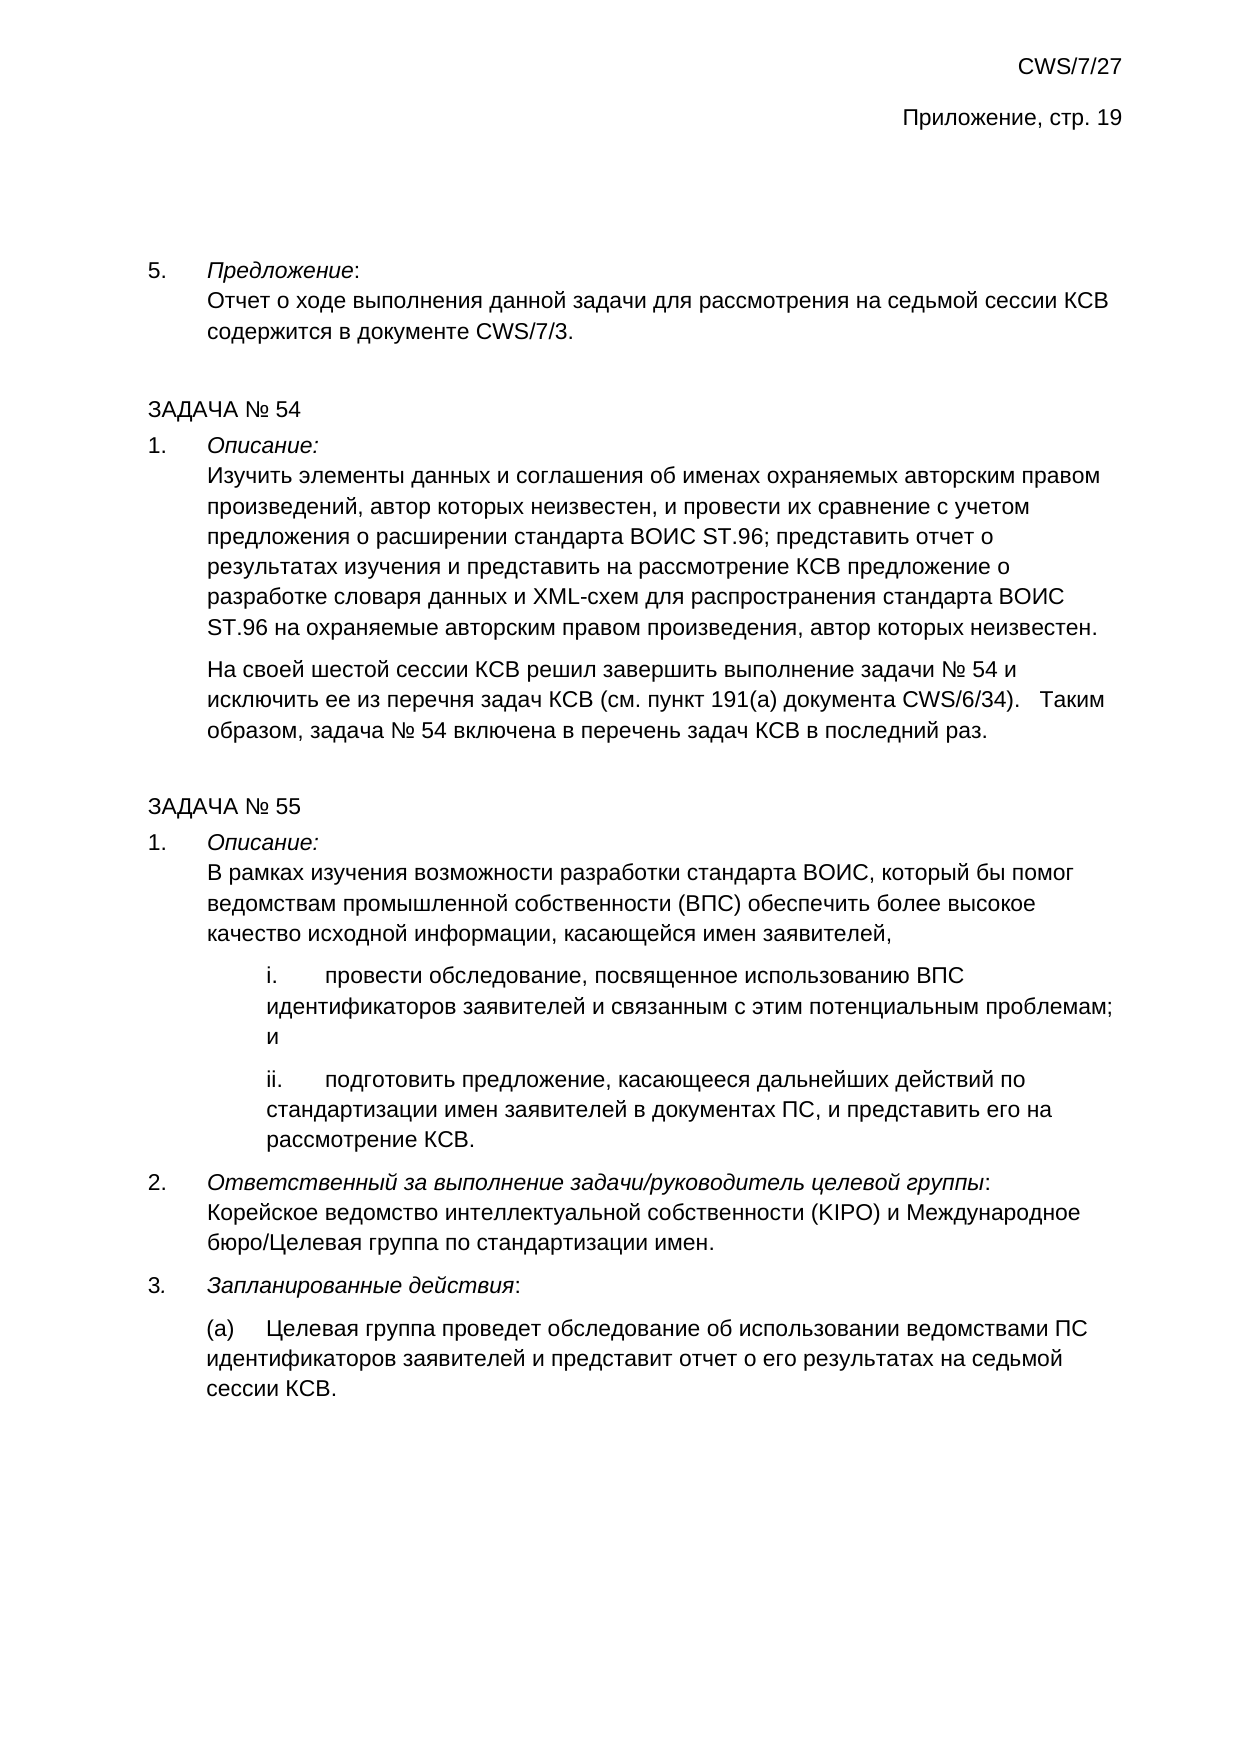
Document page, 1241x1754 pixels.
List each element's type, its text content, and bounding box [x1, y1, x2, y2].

text На своей шестой сессии КСВ решил завершить выполнение задачи № 54 и исключить ее из перечня задач КСВ (см. пункт 191(a) документа CWS/6/34). Таким образом, задача № 54 включена в перечень задач КСВ в последний раз. [207, 656, 1122, 743]
text 2. Ответственный за выполнение задачи/руководитель целевой группы: Корейское ведомство интеллектуальной собственности (KIPO) и Международное бюро/Целевая группа по стандартизации имен. [148, 1169, 1122, 1256]
text 3. Запланированные действия: [148, 1272, 1122, 1298]
text (a) Целевая группа проведет обследование об использовании ведомствами ПС идентификаторов заявителей и представит отчет о его результатах на седьмой сессии КСВ. [206, 1314, 1122, 1401]
text 1. Описание: Изучить элементы данных и соглашения об именах охраняемых авторским правом произведений, автор которых неизвестен, и провести их сравнение с учетом предложения о расширении стандарта ВОИС ST.96; представить отчет о результатах изучения и представить на рассмотрение КСВ предложение о разработке словаря данных и XML-схем для распространения стандарта ВОИС ST.96 на охраняемые авторским правом произведения, автор которых неизвестен. [148, 432, 1122, 640]
text ii. подготовить предложение, касающееся дальнейших действий по стандартизации имен заявителей в документах ПС, и представить его на рассмотрение КСВ. [266, 1066, 1122, 1152]
subtitle ЗАДАЧА № 55 [148, 793, 1122, 819]
text 5. Предложение: Отчет о ходе выполнения данной задачи для рассмотрения на седьмой сессии КСВ содержится в документе CWS/7/3. [148, 257, 1122, 344]
text i. провести обследование, посвященное использованию ВПС идентификаторов заявителей и связанным с этим потенциальным проблемам; и [266, 962, 1122, 1049]
text 1. Описание: В рамках изучения возможности разработки стандарта ВОИС, который бы помог ведомствам промышленной собственности (ВПС) обеспечить более высокое качество исходной информации, касающейся имен заявителей, [148, 829, 1122, 946]
subtitle ЗАДАЧА № 54 [148, 396, 1122, 422]
